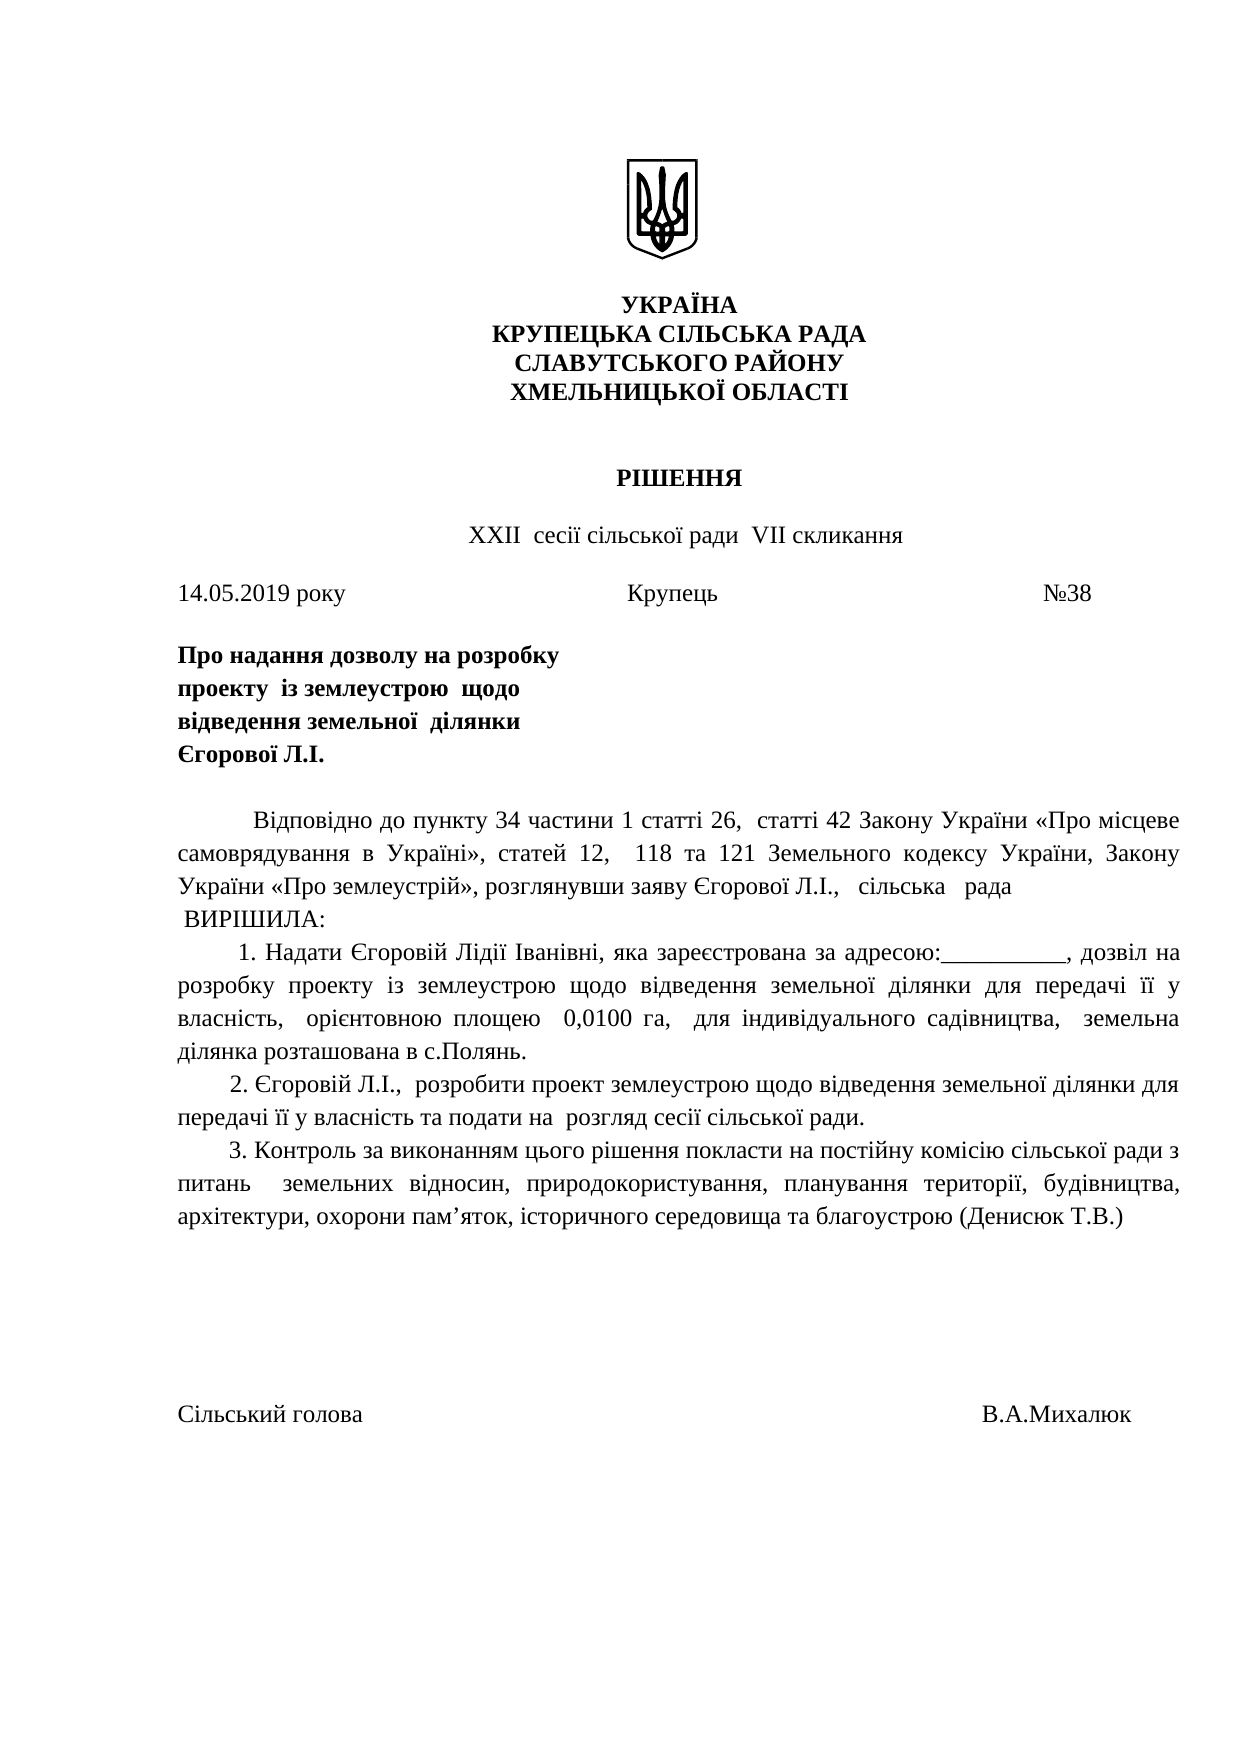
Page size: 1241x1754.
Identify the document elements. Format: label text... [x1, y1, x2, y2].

text РІШЕННЯ [177, 463, 1181, 492]
text ХМЕЛЬНИЦЬКОЇ ОБЛАСТІ [177, 377, 1181, 406]
text проекту із землеустрою щодо [177, 673, 1181, 702]
text Єгорової Л.І. [177, 739, 1181, 768]
text ВИРІШИЛА: [177, 904, 1181, 933]
text СЛАВУТСЬКОГО РАЙОНУ [177, 348, 1181, 377]
text 2. Єгоровій Л.І., розробити проект землеустрою щодо відведення земельної ділянки для передачі її у власність та подати на розгляд сесії сільської ради. [177, 1069, 1181, 1131]
text КРУПЕЦЬКА СІЛЬСЬКА РАДА [177, 319, 1181, 348]
text 1. Надати Єгоровій Лідії Іванівні, яка зареєстрована за адресою:__________, дозвіл на розробку проекту із землеустрою щодо відведення земельної ділянки для передачі її у власність, орієнтовною площею 0,0100 га, для індивідуального садівництва, земельна ділянка розташована в с.Полянь. [177, 937, 1181, 1065]
text УКРАЇНА [177, 291, 1181, 319]
text Сільський голова В.А.Михалюк [177, 1399, 1181, 1428]
text Відповідно до пункту 34 частини 1 статті 26, статті 42 Закону України «Про місцеве самоврядування в Україні», статей 12, 118 та 121 Земельного кодексу України, Закону України «Про землеустрій», розглянувши заяву Єгорової Л.І., сільська рада [177, 805, 1181, 900]
text відведення земельної ділянки [177, 706, 1181, 735]
text 14.05.2019 року Крупець №38 [177, 578, 1181, 607]
text Про надання дозволу на розробку [177, 640, 1181, 669]
text ХХІІ сесії сільської ради VІІ скликання [177, 521, 1181, 549]
text 3. Контроль за виконанням цього рішення покласти на постійну комісію сільської ради з питань земельних відносин, природокористування, планування території, будівництва, архітектури, охорони пам’яток, історичного середовища та благоустрою (Денисюк Т.В.) [177, 1135, 1181, 1230]
